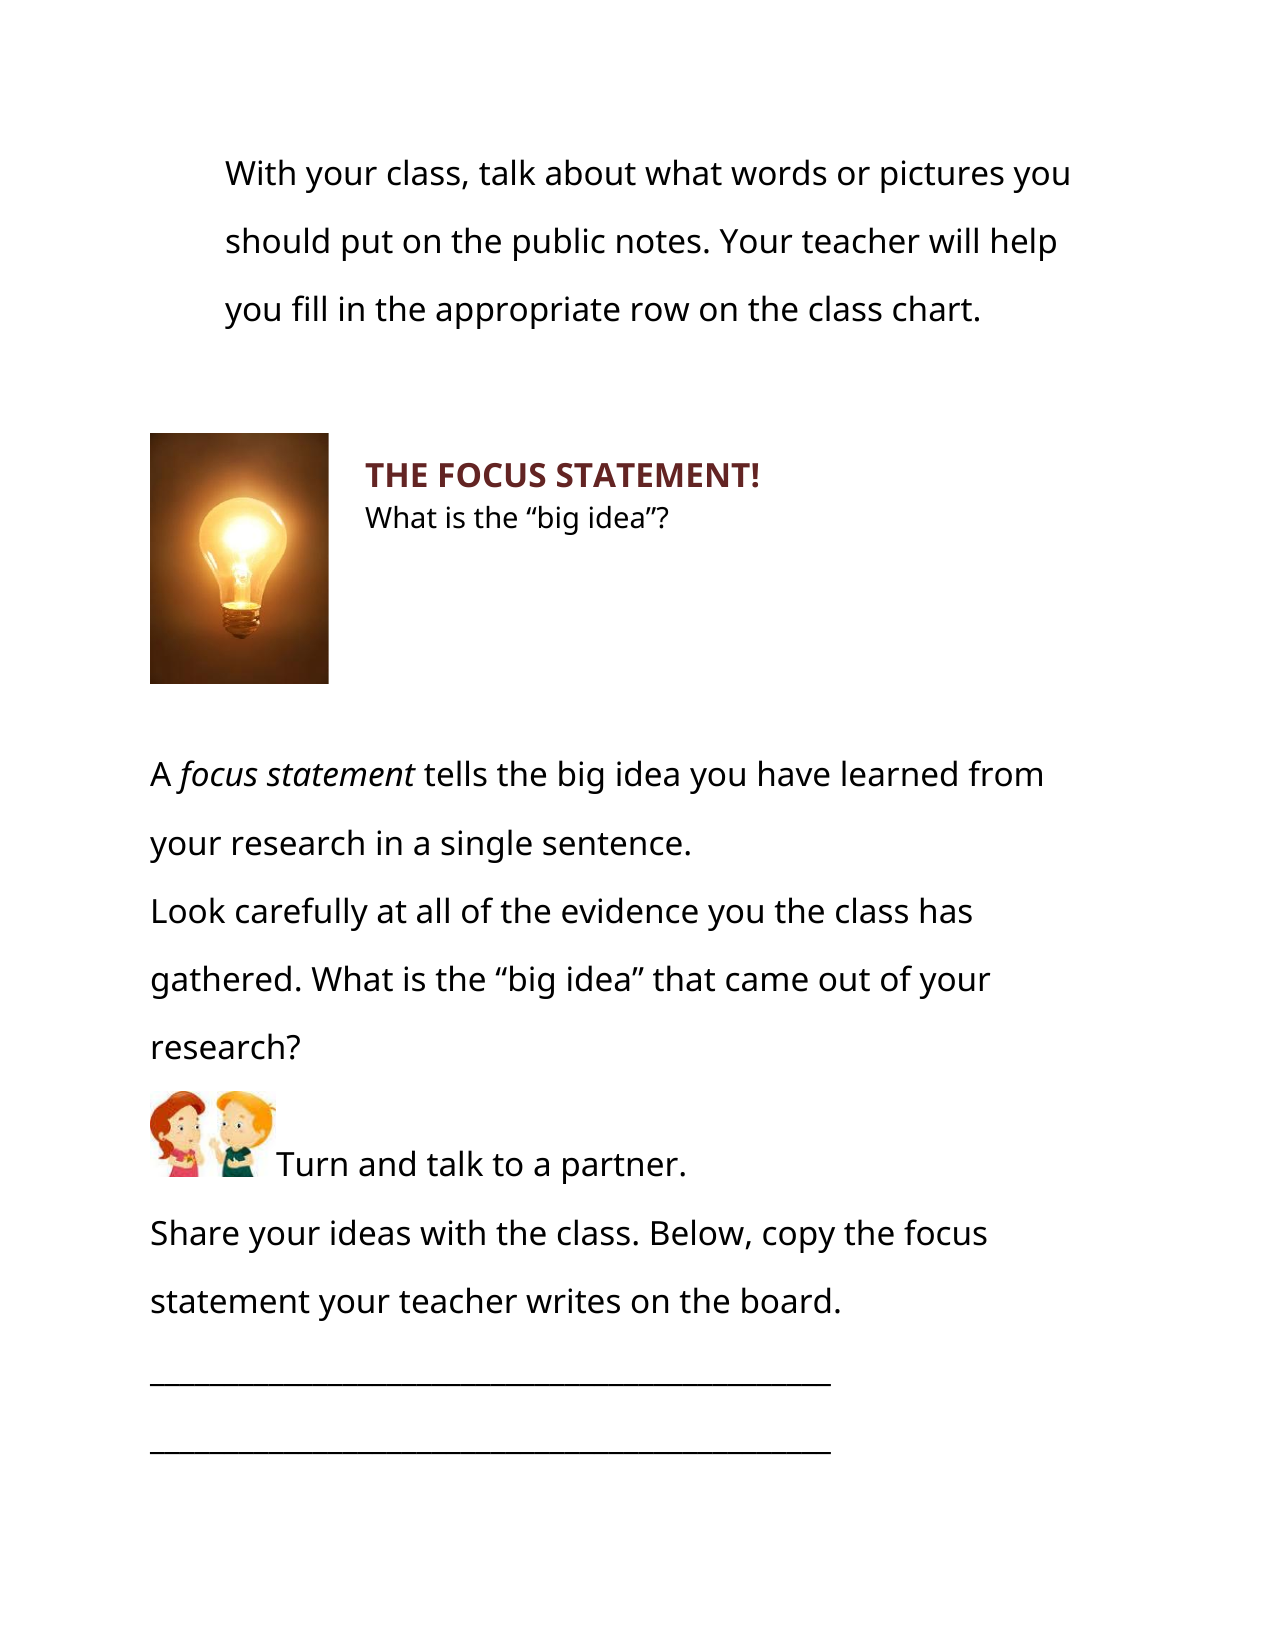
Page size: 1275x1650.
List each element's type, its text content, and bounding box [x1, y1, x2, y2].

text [150, 1346, 1125, 1391]
text Look carefully at all of the evidence you the class has gathered. What is the “big idea” that came out of your research? [150, 887, 1125, 1069]
text A focus statement tells the big idea you have learned from your research in a single sentence. [150, 751, 1125, 865]
text Turn and talk to a partner. [150, 1092, 1125, 1187]
picture [150, 433, 329, 684]
text Share your ideas with the class. Below, copy the focus statement your teacher writes on the board. [150, 1209, 1125, 1323]
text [150, 1414, 1125, 1459]
text With your class, talk about what words or pictures you should put on the public notes. Your teacher will help you fill in the appropriate row on the class chart. [225, 150, 1125, 332]
picture [150, 1091, 276, 1177]
